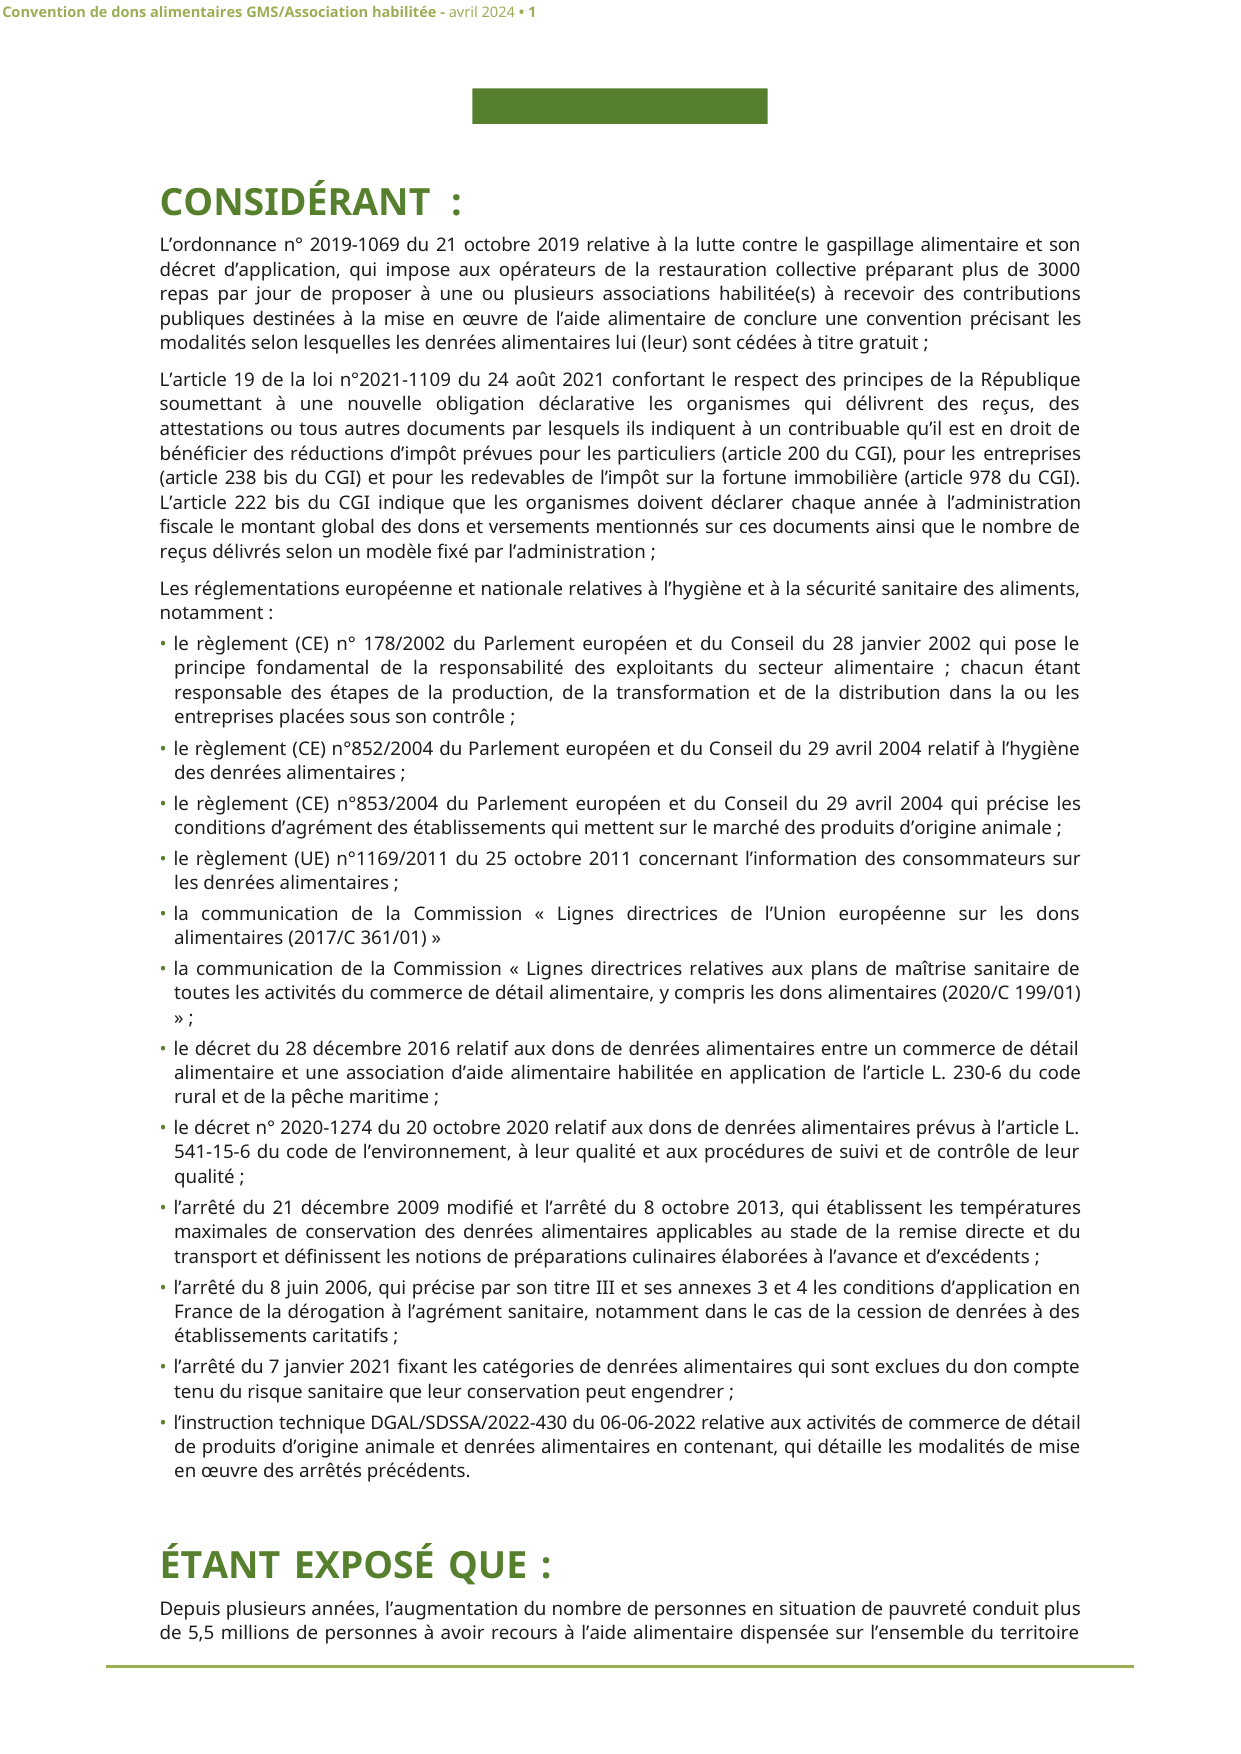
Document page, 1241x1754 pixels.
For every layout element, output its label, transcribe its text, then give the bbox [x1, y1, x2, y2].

text L’article 19 de la loi n°2021-1109 du 24 août 2021 confortant le respect des principes de la République soumettant à une nouvelle obligation déclarative les organismes qui délivrent des reçus, des attestations ou tous autres documents par lesquels ils indiquent à un contribuable qu’il est en droit de bénéficier des réductions d’impôt prévues pour les particuliers (article 200 du CGI), pour les entreprises (article 238 bis du CGI) et pour les redevables de l’impôt sur la fortune immobilière (article 978 du CGI). L’article 222 bis du CGI indique que les organismes doivent déclarer chaque année à l’administration fiscale le montant global des dons et versements mentionnés sur ces documents ainsi que le nombre de reçus délivrés selon un modèle fixé par l’administration ; [159, 367, 1081, 564]
list l’arrêté du 21 décembre 2009 modifié et l’arrêté du 8 octobre 2013, qui établissent les températures maximales de conservation des denrées alimentaires applicables au stade de la remise directe et du transport et définissent les notions de préparations culinaires élaborées à l’avance et d’excédents ; [159, 1195, 1081, 1268]
list le décret n° 2020-1274 du 20 octobre 2020 relatif aux dons de denrées alimentaires prévus à l’article L. 541-15-6 du code de l’environnement, à leur qualité et aux procédures de suivi et de contrôle de leur qualité ; [159, 1115, 1081, 1189]
text Les réglementations européenne et nationale relatives à l’hygiène et à la sécurité sanitaire des aliments, notamment : [159, 576, 1081, 625]
list le règlement (CE) n°853/2004 du Parlement européen et du Conseil du 29 avril 2004 qui précise les conditions d’agrément des établissements qui mettent sur le marché des produits d’origine animale ; [159, 791, 1081, 839]
list l’arrêté du 7 janvier 2021 fixant les catégories de denrées alimentaires qui sont exclues du don compte tenu du risque sanitaire que leur conservation peut engendrer ; [159, 1354, 1081, 1403]
list le règlement (UE) n°1169/2011 du 25 octobre 2011 concernant l’information des consommateurs sur les denrées alimentaires ; [159, 846, 1081, 895]
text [159, 1596, 1081, 1645]
list la communication de la Commission « Lignes directrices relatives aux plans de maîtrise sanitaire de toutes les activités du commerce de détail alimentaire, y compris les dons alimentaires (2020/C 199/01) » ; [159, 956, 1081, 1029]
text L’ordonnance n° 2019-1069 du 21 octobre 2019 relative à la lutte contre le gaspillage alimentaire et son décret d’application, qui impose aux opérateurs de la restauration collective préparant plus de 3000 repas par jour de proposer à une ou plusieurs associations habilitée(s) à recevoir des contributions publiques destinées à la mise en œuvre de l’aide alimentaire de conclure une convention précisant les modalités selon lesquelles les denrées alimentaires lui (leur) sont cédées à titre gratuit ; [159, 232, 1081, 355]
list l’arrêté du 8 juin 2006, qui précise par son titre III et ses annexes 3 et 4 les conditions d’application en France de la dérogation à l’agrément sanitaire, notamment dans le cas de la cession de denrées à des établissements caritatifs ; [159, 1275, 1081, 1348]
list le règlement (CE) n° 178/2002 du Parlement européen et du Conseil du 28 janvier 2002 qui pose le principe fondamental de la responsabilité des exploitants du secteur alimentaire ; chacun étant responsable des étapes de la production, de la transformation et de la distribution dans la ou les entreprises placées sous son contrôle ; [159, 631, 1081, 729]
list la communication de la Commission « Lignes directrices de l’Union européenne sur les dons alimentaires (2017/C 361/01) » [159, 901, 1081, 950]
list le règlement (CE) n°852/2004 du Parlement européen et du Conseil du 29 avril 2004 relatif à l’hygiène des denrées alimentaires ; [159, 735, 1081, 784]
subtitle ÉTANT EXPOSÉ QUE : [159, 1538, 1123, 1589]
subtitle CONSIDÉRANT : [159, 175, 1123, 226]
list l’instruction technique DGAL/SDSSA/2022-430 du 06-06-2022 relative aux activités de commerce de détail de produits d’origine animale et denrées alimentaires en contenant, qui détaille les modalités de mise en œuvre des arrêtés précédents. [159, 1409, 1081, 1483]
list le décret du 28 décembre 2016 relatif aux dons de denrées alimentaires entre un commerce de détail alimentaire et une association d’aide alimentaire habilitée en application de l’article L. 230-6 du code rural et de la pêche maritime ; [159, 1036, 1081, 1109]
